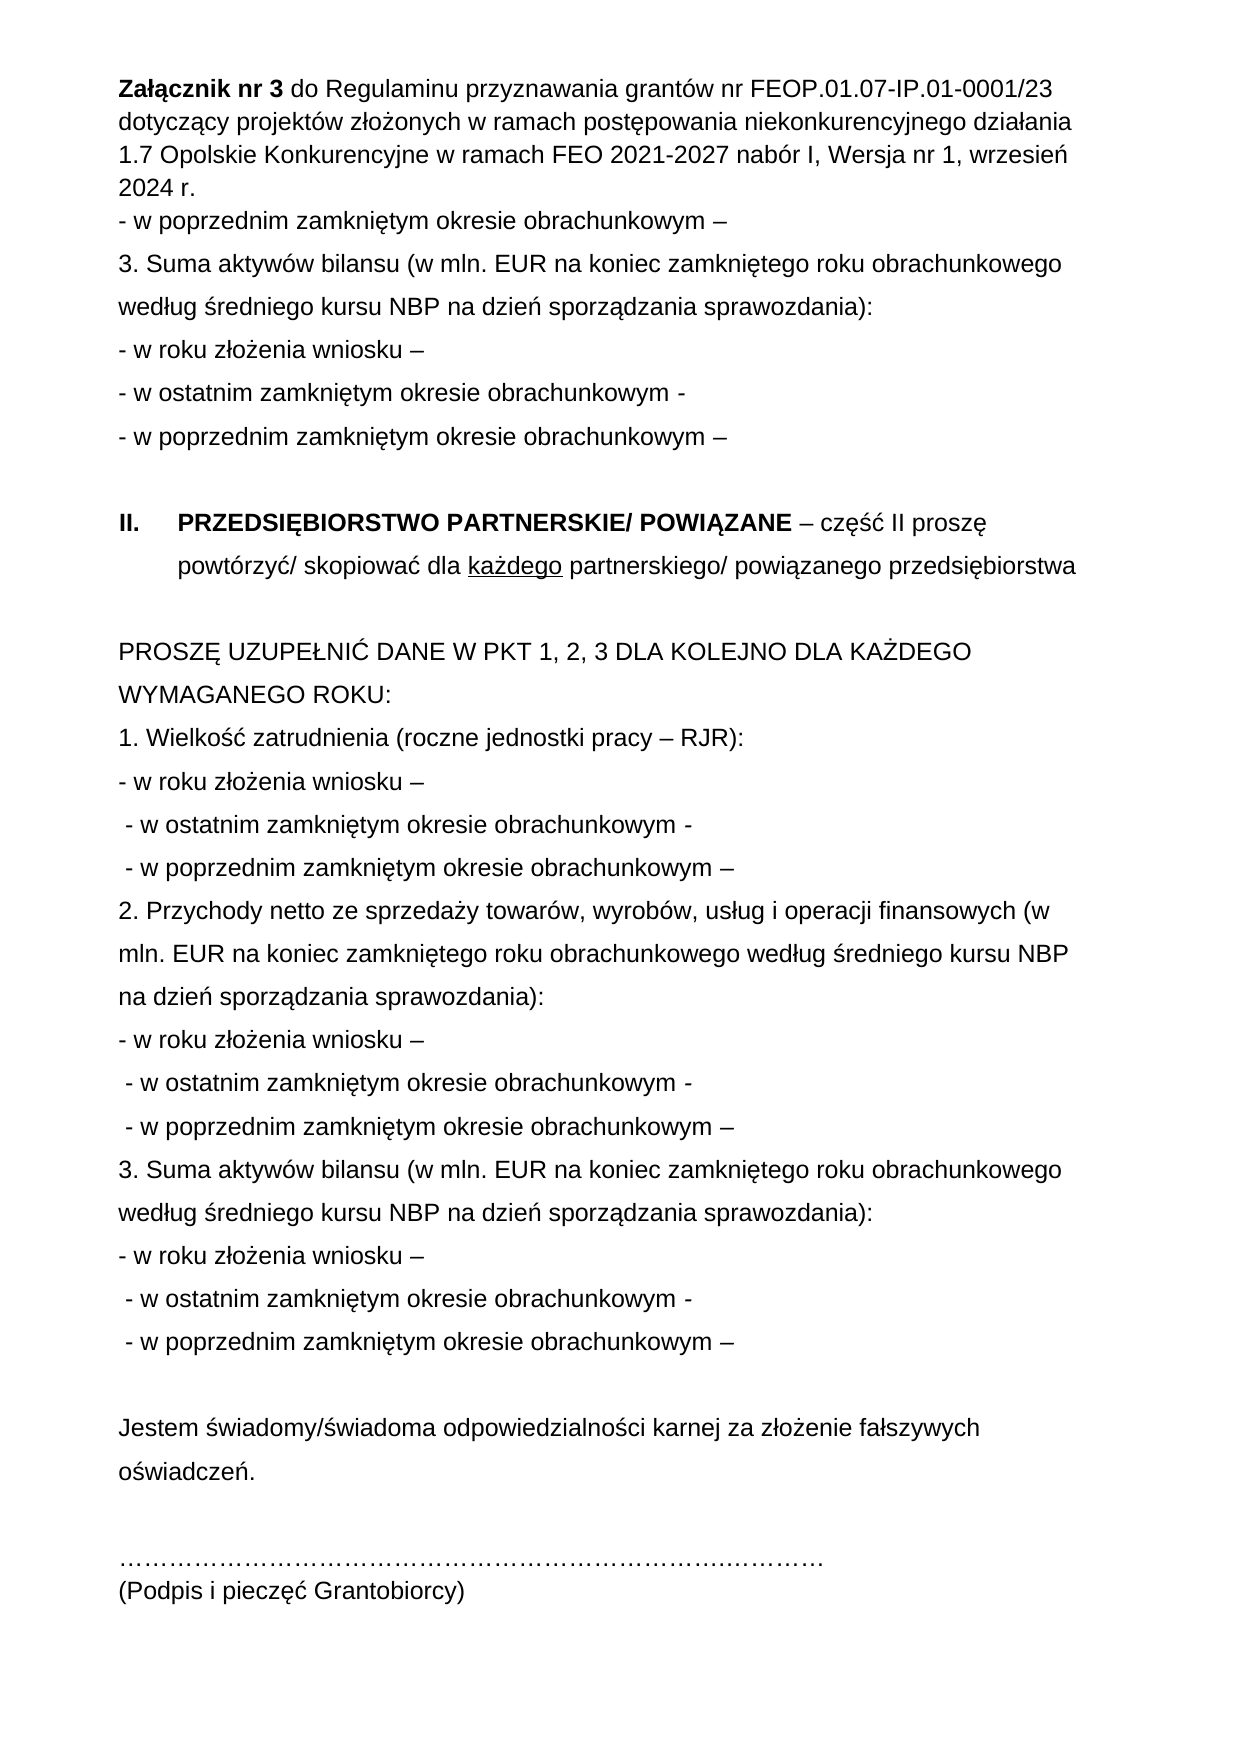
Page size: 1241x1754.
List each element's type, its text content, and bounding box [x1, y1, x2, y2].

text - w ostatnim zamkniętym okresie obrachunkowym - [118, 1284, 1093, 1313]
text - w roku złożenia wniosku – [118, 1241, 1093, 1269]
text - w poprzednim zamkniętym okresie obrachunkowym – [118, 853, 1093, 881]
text - w ostatnim zamkniętym okresie obrachunkowym - [118, 1068, 1093, 1097]
text 3. Suma aktywów bilansu (w mln. EUR na koniec zamkniętego roku obrachunkowego według średniego kursu NBP na dzień sporządzania sprawozdania): [118, 249, 1093, 321]
text 3. Suma aktywów bilansu (w mln. EUR na koniec zamkniętego roku obrachunkowego według średniego kursu NBP na dzień sporządzania sprawozdania): [118, 1154, 1093, 1226]
text - w roku złożenia wniosku – [118, 1025, 1093, 1054]
text - w ostatnim zamkniętym okresie obrachunkowym - [118, 378, 1093, 407]
text - w roku złożenia wniosku – [118, 766, 1093, 795]
text - w poprzednim zamkniętym okresie obrachunkowym – [118, 1111, 1093, 1140]
text ……………………………………………………………….………… [118, 1543, 1093, 1571]
text - w ostatnim zamkniętym okresie obrachunkowym - [118, 809, 1093, 838]
text Jestem świadomy/świadoma odpowiedzialności karnej za złożenie fałszywych oświadczeń. [118, 1413, 1093, 1485]
text - w poprzednim zamkniętym okresie obrachunkowym – [118, 1327, 1093, 1356]
list PRZEDSIĘBIORSTWO PARTNERSKIE/ POWIĄZANE – część II proszę powtórzyć/ skopiować dla każdego partnerskiego/ powiązanego przedsiębiorstwa [140, 508, 1093, 579]
text (Podpis i pieczęć Grantobiorcy) [118, 1576, 1093, 1604]
text - w poprzednim zamkniętym okresie obrachunkowym – [118, 421, 1093, 450]
text 2. Przychody netto ze sprzedaży towarów, wyrobów, usług i operacji finansowych (w mln. EUR na koniec zamkniętego roku obrachunkowego według średniego kursu NBP na dzień sporządzania sprawozdania): [118, 896, 1093, 1011]
text - w poprzednim zamkniętym okresie obrachunkowym – [118, 206, 1093, 234]
text - w roku złożenia wniosku – [118, 335, 1093, 364]
text 1. Wielkość zatrudnienia (roczne jednostki pracy – RJR): [118, 723, 1093, 752]
text PROSZĘ UZUPEŁNIĆ DANE W PKT 1, 2, 3 DLA KOLEJNO DLA KAŻDEGO WYMAGANEGO ROKU: [118, 637, 1093, 709]
